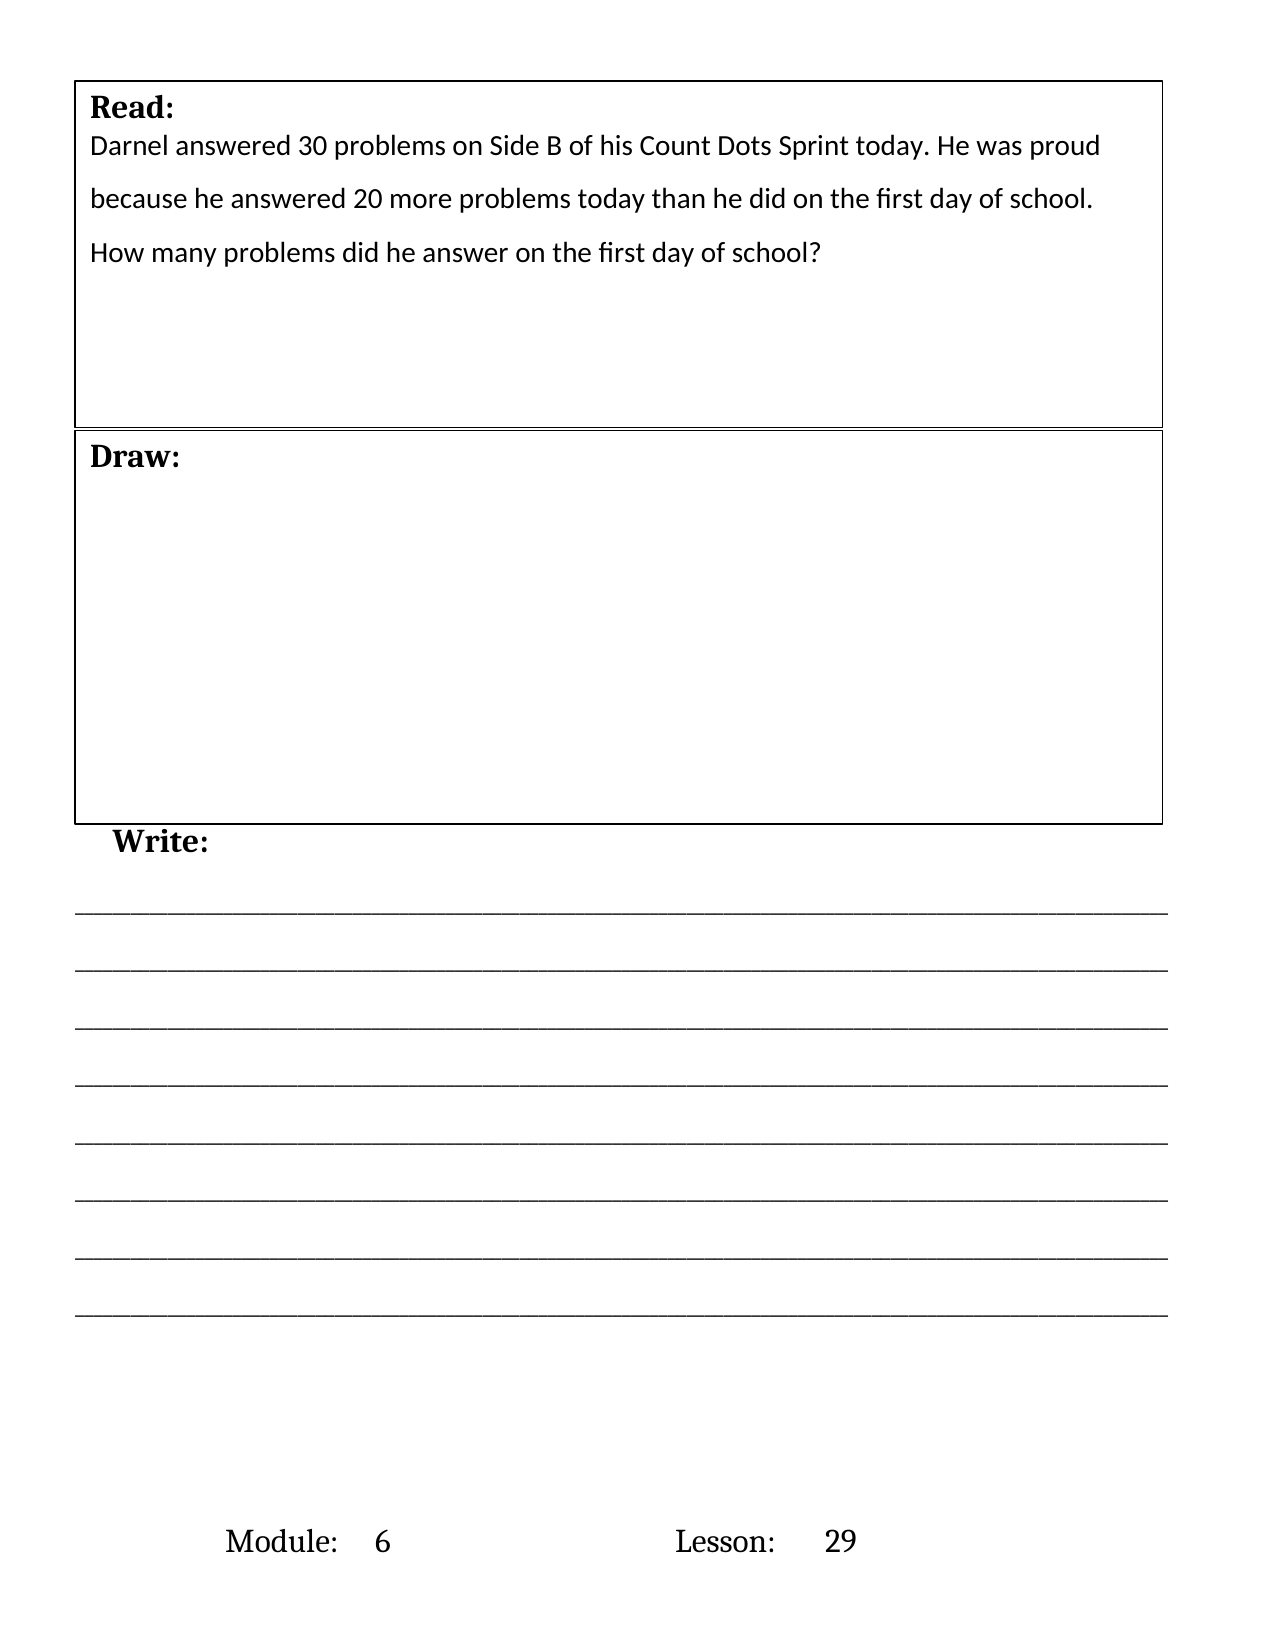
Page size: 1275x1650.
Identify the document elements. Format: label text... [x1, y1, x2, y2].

text Module: 6 Lesson: 29 [150, 1522, 1200, 1560]
text ______________________________________________________________________________________________________________________ [75, 1062, 1200, 1091]
text ______________________________________________________________________________________________________________________ [75, 1004, 1200, 1033]
text ______________________________________________________________________________________________________________________ [75, 1292, 1200, 1321]
text ______________________________________________________________________________________________________________________ [75, 1234, 1200, 1263]
text ______________________________________________________________________________________________________________________ [75, 947, 1200, 976]
text ______________________________________________________________________________________________________________________ [75, 1119, 1200, 1148]
text ______________________________________________________________________________________________________________________ [75, 889, 1200, 918]
text Write: [94, 822, 1200, 861]
text ______________________________________________________________________________________________________________________ [75, 1177, 1200, 1206]
